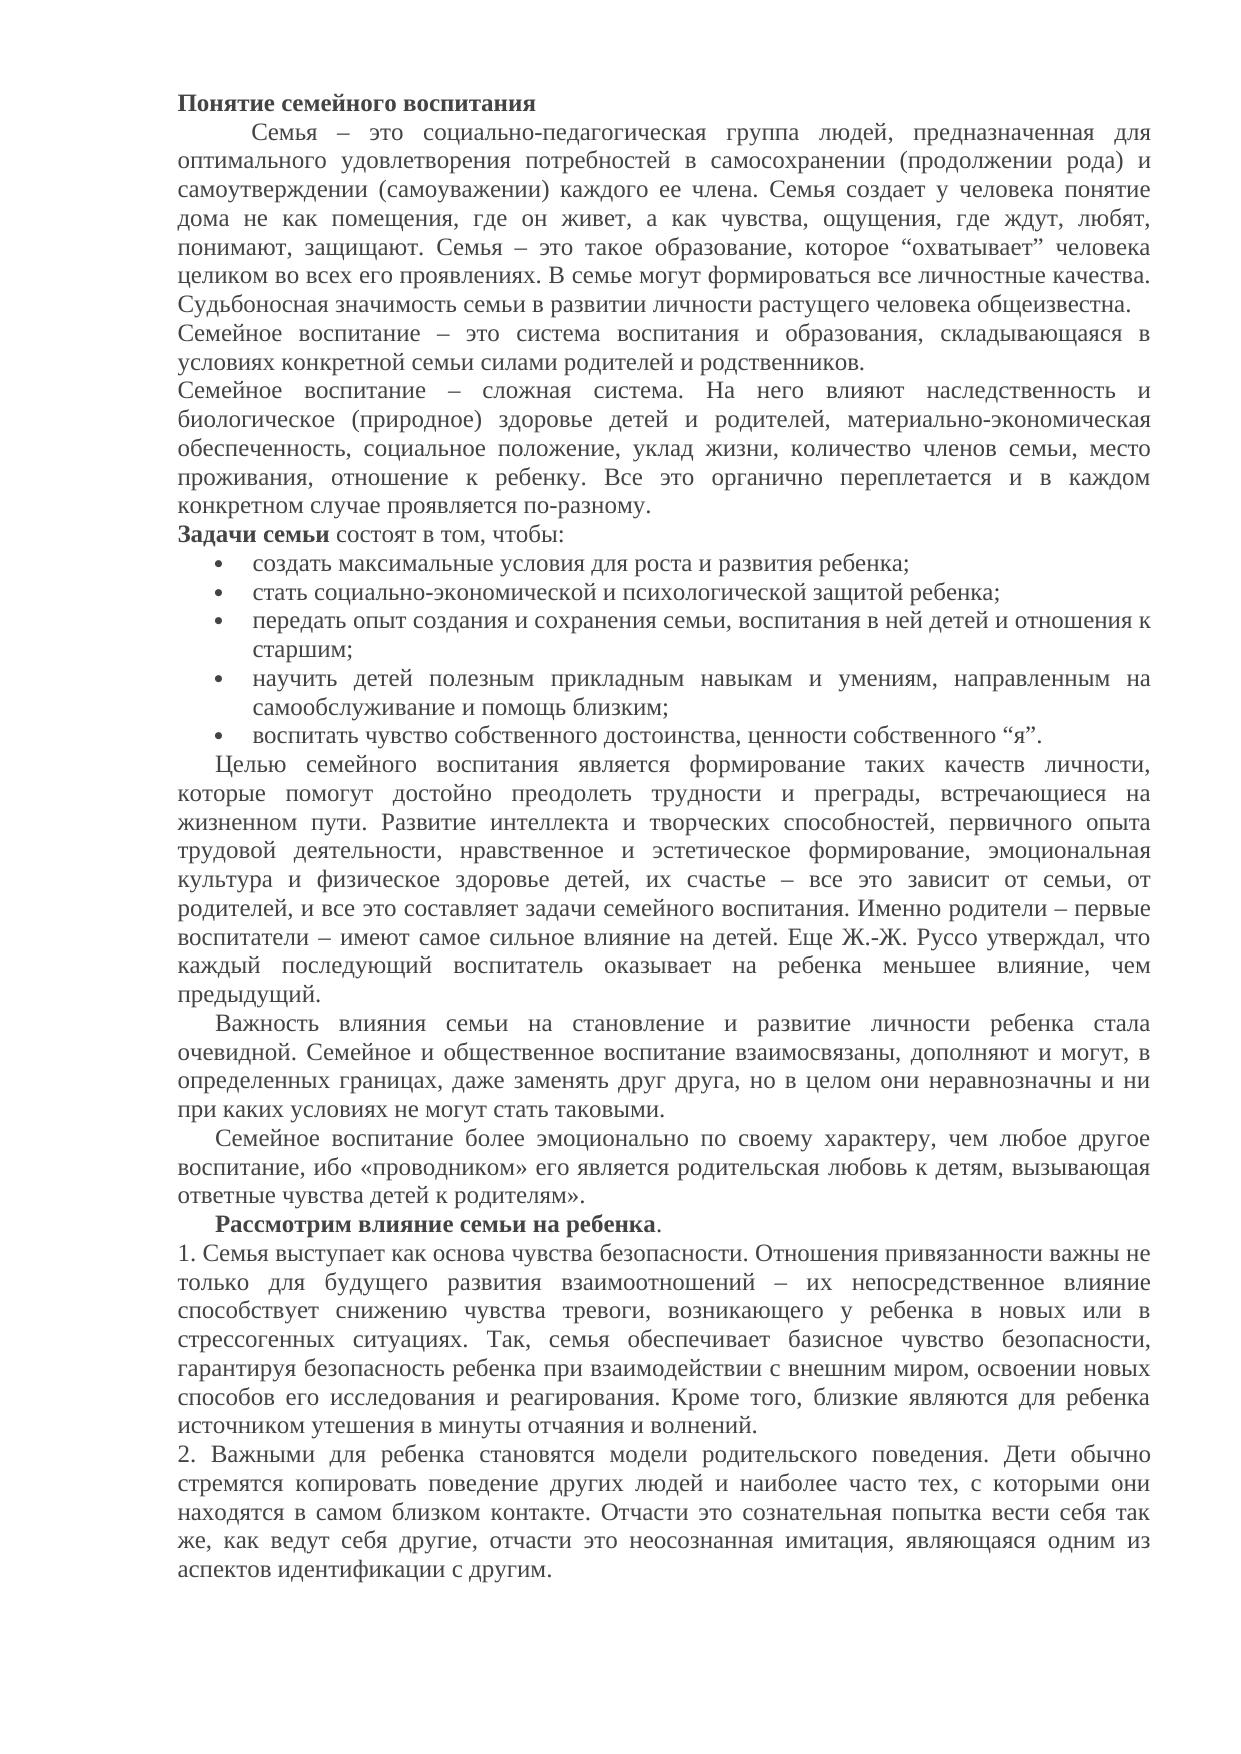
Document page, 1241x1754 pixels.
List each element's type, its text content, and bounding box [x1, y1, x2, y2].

text 1. Семья выступает как основа чувства безопасности. Отношения привязанности важны не только для будущего развития взаимоотношений – их непосредственное влияние способствует снижению чувства тревоги, возникающего у ребенка в новых или в стрессогенных ситуациях. Так, семья обеспечивает базисное чувство безопасности, гарантируя безопасность ребенка при взаимодействии с внешним миром, освоении новых способов его исследования и реагирования. Кроме того, близкие являются для ребенка источником утешения в минуты отчаяния и волнений. [177, 1238, 1152, 1439]
text Целью семейного воспитания является формирование таких качеств личности, которые помогут достойно преодолеть трудности и преграды, встречающиеся на жизненном пути. Развитие интеллекта и творческих способностей, первичного опыта трудовой деятельности, нравственное и эстетическое формирование, эмоциональная культура и физическое здоровье детей, их счастье – все это зависит от семьи, от родителей, и все это составляет задачи семейного воспитания. Именно родители – первые воспитатели – имеют самое сильное влияние на детей. Еще Ж.-Ж. Руссо утверждал, что каждый последующий воспитатель оказывает на ребенка меньшее влияние, чем предыдущий. [177, 749, 1152, 1008]
text Семейное воспитание более эмоционально по своему характеру, чем любое другое воспитание, ибо «проводником» его является родительская любовь к детям, вызывающая ответные чувства детей к родителям». [177, 1123, 1152, 1209]
text Семейное воспитание – это система воспитания и образования, складывающаяся в условиях конкретной семьи силами родителей и родственников. [177, 318, 1152, 375]
list воспитать чувство собственного достоинства, ценности собственного “я”. [215, 720, 1152, 749]
text Рассмотрим влияние семьи на ребенка. [177, 1209, 1152, 1238]
text Понятие семейного воспитания [177, 88, 1152, 117]
text 2. Важными для ребенка становятся модели родительского поведения. Дети обычно стремятся копировать поведение других людей и наиболее часто тех, с которыми они находятся в самом близком контакте. Отчасти это сознательная попытка вести себя так же, как ведут себя другие, отчасти это неосознанная имитация, являющаяся одним из аспектов идентификации с другим. [177, 1439, 1152, 1583]
list передать опыт создания и сохранения семьи, воспитания в ней детей и отношения к старшим; [215, 605, 1152, 663]
text Семейное воспитание – сложная система. На него влияют наследственность и биологическое (природное) здоровье детей и родителей, материально-экономическая обеспеченность, социальное положение, уклад жизни, количество членов семьи, место проживания, отношение к ребенку. Все это органично переплетается и в каждом конкретном случае проявляется по-разному. [177, 375, 1152, 519]
text Важность влияния семьи на становление и развитие личности ребенка стала очевидной. Семейное и общественное воспитание взаимосвязаны, дополняют и могут, в определенных границах, даже заменять друг друга, но в целом они неравнозначны и ни при каких условиях не могут стать таковыми. [177, 1008, 1152, 1123]
text Задачи семьи состоят в том, чтобы: [177, 519, 1152, 548]
list стать социально-экономической и психологической защитой ребенка; [215, 577, 1152, 605]
list создать максимальные условия для роста и развития ребенка; [215, 548, 1152, 577]
text Семья – это социально-педагогическая группа людей, предназначенная для оптимального удовлетворения потребностей в самосохранении (продолжении рода) и самоутверждении (самоуважении) каждого ее члена. Семья создает у человека понятие дома не как помещения, где он живет, а как чувства, ощущения, где ждут, любят, понимают, защищают. Семья – это такое образование, которое “охватывает” человека целиком во всех его проявлениях. В семье могут формироваться все личностные качества. Судьбоносная значимость семьи в развитии личности растущего человека общеизвестна. [177, 117, 1152, 318]
list научить детей полезным прикладным навыкам и умениям, направленным на самообслуживание и помощь близким; [215, 663, 1152, 720]
